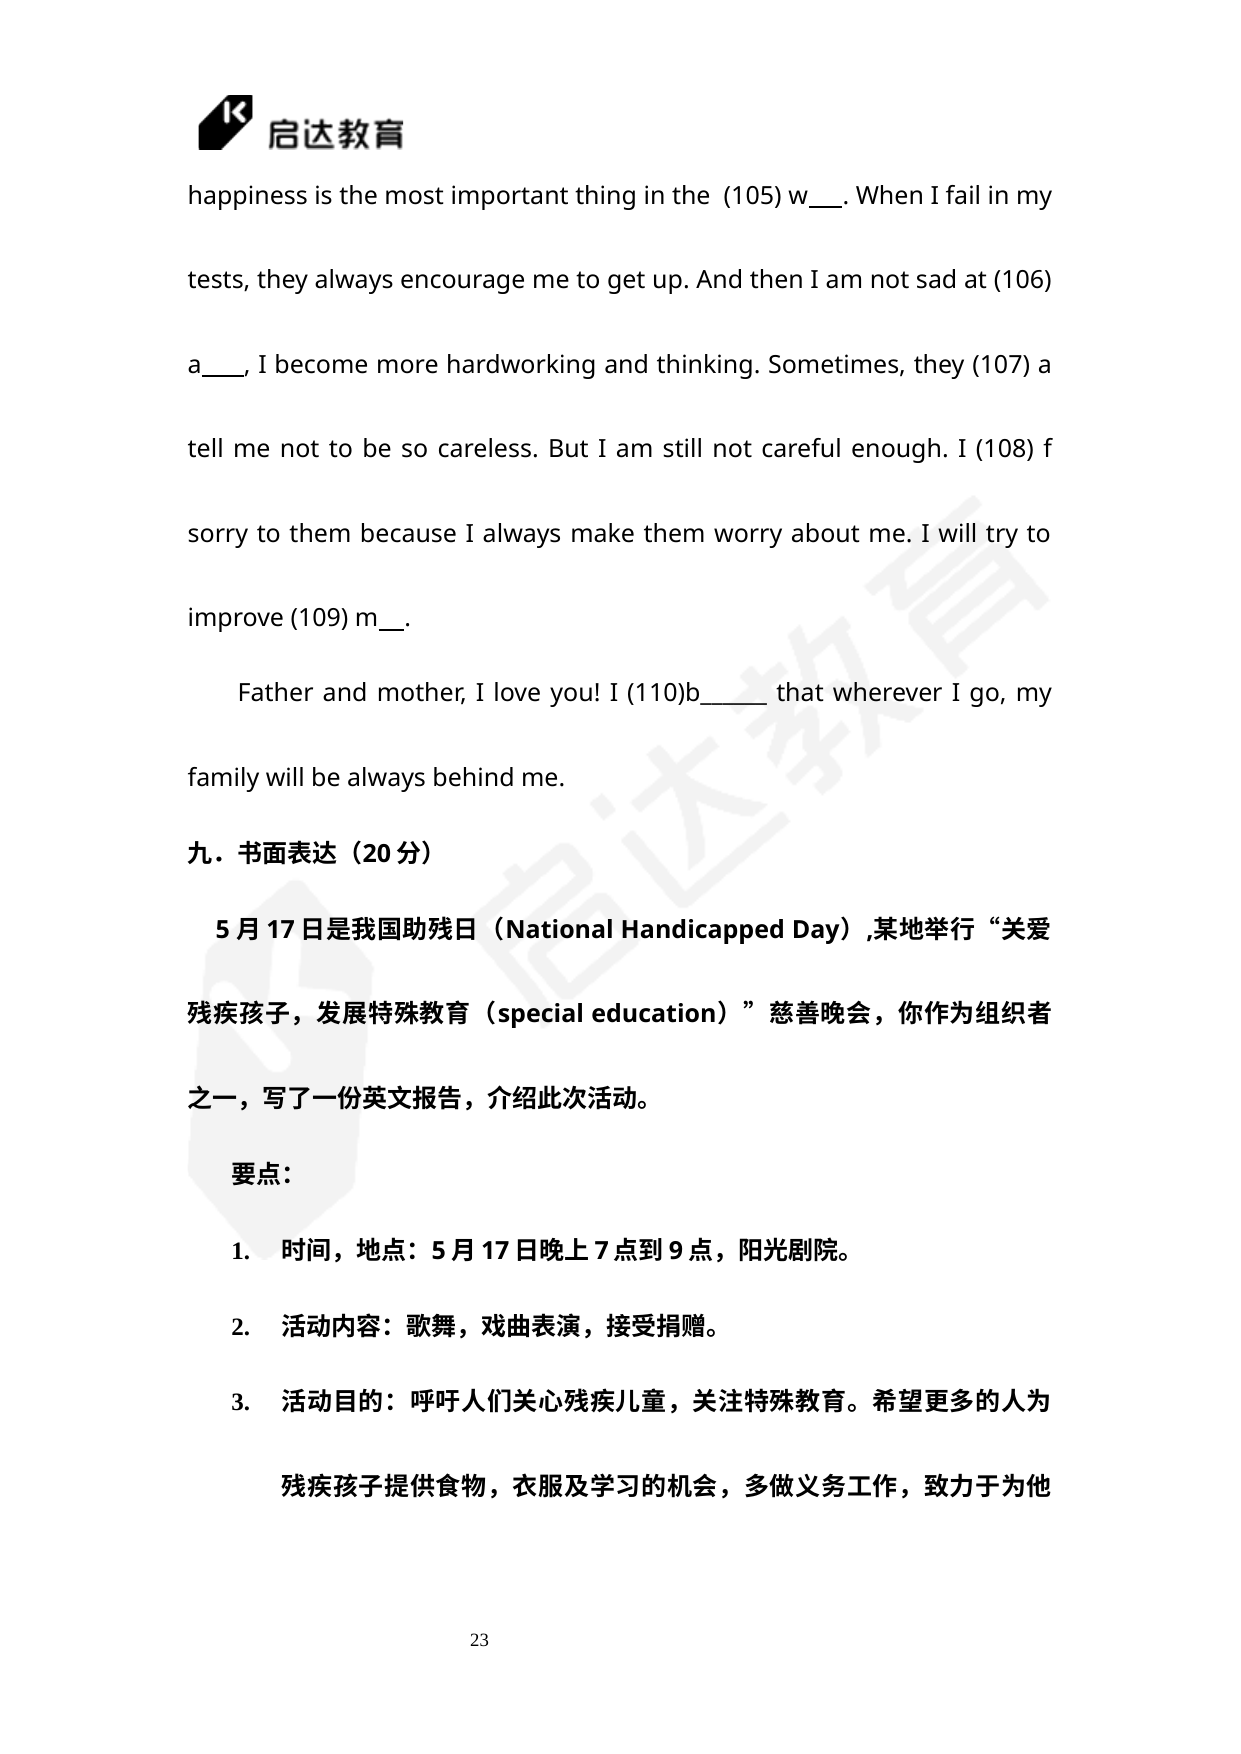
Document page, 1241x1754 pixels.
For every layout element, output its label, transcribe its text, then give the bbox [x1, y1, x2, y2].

text 要点： [187, 1140, 1053, 1205]
list 活动目的：呼吁人们关心残疾儿童，关注特殊教育。希望更多的人为残疾孩子提供食物，衣服及学习的机会，多做义务工作，致力于为他们创造更美好的世界 [231, 1367, 1053, 1517]
list 活动内容：歌舞，戏曲表演，接受捐赠。 [231, 1292, 1053, 1357]
text 九．书面表达（20分） [187, 819, 1053, 884]
text Father and mother, I love you! I (110)b______ that wherever I go, my family will be always behind me. [187, 659, 1053, 809]
list 时间，地点：5月17日晚上7点到9点，阳光剧院。 [231, 1216, 1053, 1281]
picture [198, 95, 404, 150]
text 5月17日是我国助残日（National Handicapped Day）,某地举行“关爱残疾孩子，发展特殊教育（special education）”慈善晚会，你作为组织者之一，写了一份英文报告，介绍此次活动。 [187, 895, 1053, 1129]
